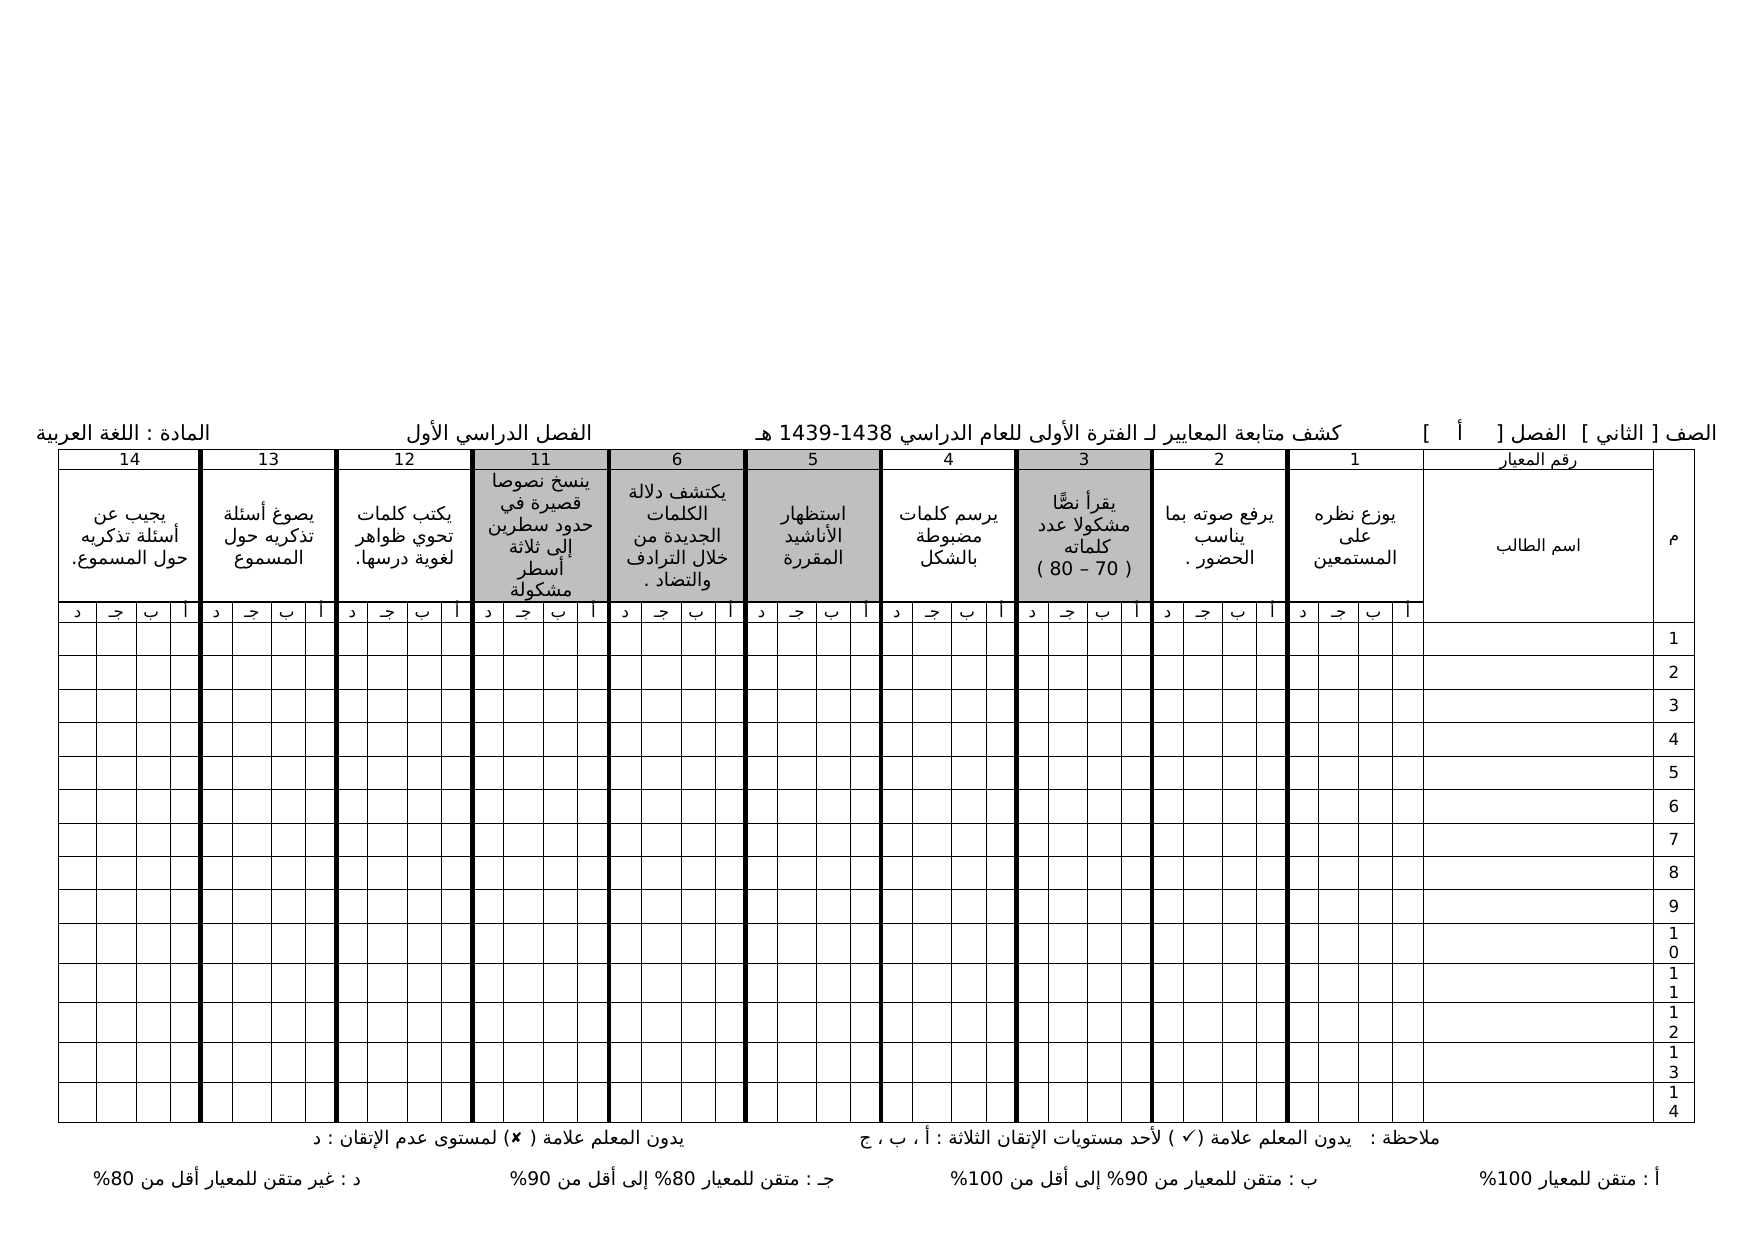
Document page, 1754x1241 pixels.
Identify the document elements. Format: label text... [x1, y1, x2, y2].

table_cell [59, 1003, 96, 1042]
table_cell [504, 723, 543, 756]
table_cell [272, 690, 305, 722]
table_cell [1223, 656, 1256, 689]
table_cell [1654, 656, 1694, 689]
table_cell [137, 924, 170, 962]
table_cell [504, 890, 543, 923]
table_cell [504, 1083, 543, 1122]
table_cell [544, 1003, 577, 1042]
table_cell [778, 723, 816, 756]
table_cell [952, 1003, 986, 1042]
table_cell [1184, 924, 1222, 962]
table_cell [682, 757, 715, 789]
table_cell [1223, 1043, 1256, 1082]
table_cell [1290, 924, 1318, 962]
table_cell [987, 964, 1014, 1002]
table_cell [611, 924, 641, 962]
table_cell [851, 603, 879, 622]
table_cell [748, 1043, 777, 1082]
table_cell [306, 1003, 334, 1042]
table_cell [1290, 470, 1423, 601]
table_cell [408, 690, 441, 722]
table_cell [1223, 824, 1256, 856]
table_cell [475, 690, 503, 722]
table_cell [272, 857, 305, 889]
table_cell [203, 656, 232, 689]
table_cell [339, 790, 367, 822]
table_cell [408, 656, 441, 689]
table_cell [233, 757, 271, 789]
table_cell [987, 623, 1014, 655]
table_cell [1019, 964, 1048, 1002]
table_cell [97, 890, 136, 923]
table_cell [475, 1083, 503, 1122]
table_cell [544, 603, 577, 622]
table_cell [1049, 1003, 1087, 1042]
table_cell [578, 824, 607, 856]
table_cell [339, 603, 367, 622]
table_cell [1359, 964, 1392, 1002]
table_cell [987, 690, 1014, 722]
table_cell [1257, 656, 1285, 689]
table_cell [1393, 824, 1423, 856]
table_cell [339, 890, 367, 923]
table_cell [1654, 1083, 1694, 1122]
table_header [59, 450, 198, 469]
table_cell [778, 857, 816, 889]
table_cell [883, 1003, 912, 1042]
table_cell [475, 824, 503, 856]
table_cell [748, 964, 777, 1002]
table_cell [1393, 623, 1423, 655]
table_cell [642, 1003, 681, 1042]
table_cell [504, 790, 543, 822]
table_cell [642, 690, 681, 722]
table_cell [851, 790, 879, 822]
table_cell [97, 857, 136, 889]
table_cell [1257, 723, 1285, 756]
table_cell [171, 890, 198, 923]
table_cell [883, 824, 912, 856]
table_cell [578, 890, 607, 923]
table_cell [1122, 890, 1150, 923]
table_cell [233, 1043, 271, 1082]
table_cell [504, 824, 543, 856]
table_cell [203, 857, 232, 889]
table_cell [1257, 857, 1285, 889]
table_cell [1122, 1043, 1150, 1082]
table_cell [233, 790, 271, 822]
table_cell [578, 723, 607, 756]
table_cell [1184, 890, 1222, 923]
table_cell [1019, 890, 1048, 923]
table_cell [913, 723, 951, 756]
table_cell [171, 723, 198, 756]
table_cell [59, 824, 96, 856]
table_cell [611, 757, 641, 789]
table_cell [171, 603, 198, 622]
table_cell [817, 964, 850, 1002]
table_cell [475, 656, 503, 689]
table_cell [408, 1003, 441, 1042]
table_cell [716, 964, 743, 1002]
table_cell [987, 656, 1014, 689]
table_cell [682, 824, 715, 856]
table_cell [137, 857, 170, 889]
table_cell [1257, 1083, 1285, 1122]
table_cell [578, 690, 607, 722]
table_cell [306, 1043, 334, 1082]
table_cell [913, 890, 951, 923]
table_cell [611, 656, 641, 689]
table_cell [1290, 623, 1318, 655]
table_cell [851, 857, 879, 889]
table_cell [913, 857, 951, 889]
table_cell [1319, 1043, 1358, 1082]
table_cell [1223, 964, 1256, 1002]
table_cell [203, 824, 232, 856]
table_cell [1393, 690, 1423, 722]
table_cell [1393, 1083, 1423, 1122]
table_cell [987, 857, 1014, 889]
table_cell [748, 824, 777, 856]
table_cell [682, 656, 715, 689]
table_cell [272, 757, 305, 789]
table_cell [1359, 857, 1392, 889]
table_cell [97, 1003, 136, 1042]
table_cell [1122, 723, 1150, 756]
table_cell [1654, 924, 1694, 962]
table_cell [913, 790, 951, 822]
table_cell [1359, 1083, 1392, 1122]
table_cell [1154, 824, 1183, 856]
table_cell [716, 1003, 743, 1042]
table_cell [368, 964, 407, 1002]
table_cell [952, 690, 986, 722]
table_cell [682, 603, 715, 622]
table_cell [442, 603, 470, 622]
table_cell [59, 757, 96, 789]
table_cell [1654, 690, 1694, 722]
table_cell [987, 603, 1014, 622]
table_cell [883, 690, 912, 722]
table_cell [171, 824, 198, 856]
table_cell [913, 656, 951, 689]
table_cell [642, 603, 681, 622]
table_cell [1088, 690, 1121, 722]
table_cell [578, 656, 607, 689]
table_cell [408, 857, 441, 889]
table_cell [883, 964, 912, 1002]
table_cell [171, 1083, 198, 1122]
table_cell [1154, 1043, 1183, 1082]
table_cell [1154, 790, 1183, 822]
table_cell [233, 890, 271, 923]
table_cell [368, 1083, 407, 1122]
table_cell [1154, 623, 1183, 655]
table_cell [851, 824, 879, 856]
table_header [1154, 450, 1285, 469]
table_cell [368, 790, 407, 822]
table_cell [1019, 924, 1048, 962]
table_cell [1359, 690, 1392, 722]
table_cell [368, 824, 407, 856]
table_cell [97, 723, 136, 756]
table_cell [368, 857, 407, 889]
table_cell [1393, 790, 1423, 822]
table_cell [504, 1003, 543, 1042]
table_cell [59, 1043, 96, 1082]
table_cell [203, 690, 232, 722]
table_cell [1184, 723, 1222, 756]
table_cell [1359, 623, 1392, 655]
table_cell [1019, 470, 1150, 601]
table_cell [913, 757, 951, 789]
text الصف [ الثاني ] الفصل [ أ ] كشف متابعة المعايير لـ الفترة الأولى للعام الدراسي 1438-1439 هـ الفصل الدراسي الأول المادة : اللغة العربية [25, 421, 1728, 445]
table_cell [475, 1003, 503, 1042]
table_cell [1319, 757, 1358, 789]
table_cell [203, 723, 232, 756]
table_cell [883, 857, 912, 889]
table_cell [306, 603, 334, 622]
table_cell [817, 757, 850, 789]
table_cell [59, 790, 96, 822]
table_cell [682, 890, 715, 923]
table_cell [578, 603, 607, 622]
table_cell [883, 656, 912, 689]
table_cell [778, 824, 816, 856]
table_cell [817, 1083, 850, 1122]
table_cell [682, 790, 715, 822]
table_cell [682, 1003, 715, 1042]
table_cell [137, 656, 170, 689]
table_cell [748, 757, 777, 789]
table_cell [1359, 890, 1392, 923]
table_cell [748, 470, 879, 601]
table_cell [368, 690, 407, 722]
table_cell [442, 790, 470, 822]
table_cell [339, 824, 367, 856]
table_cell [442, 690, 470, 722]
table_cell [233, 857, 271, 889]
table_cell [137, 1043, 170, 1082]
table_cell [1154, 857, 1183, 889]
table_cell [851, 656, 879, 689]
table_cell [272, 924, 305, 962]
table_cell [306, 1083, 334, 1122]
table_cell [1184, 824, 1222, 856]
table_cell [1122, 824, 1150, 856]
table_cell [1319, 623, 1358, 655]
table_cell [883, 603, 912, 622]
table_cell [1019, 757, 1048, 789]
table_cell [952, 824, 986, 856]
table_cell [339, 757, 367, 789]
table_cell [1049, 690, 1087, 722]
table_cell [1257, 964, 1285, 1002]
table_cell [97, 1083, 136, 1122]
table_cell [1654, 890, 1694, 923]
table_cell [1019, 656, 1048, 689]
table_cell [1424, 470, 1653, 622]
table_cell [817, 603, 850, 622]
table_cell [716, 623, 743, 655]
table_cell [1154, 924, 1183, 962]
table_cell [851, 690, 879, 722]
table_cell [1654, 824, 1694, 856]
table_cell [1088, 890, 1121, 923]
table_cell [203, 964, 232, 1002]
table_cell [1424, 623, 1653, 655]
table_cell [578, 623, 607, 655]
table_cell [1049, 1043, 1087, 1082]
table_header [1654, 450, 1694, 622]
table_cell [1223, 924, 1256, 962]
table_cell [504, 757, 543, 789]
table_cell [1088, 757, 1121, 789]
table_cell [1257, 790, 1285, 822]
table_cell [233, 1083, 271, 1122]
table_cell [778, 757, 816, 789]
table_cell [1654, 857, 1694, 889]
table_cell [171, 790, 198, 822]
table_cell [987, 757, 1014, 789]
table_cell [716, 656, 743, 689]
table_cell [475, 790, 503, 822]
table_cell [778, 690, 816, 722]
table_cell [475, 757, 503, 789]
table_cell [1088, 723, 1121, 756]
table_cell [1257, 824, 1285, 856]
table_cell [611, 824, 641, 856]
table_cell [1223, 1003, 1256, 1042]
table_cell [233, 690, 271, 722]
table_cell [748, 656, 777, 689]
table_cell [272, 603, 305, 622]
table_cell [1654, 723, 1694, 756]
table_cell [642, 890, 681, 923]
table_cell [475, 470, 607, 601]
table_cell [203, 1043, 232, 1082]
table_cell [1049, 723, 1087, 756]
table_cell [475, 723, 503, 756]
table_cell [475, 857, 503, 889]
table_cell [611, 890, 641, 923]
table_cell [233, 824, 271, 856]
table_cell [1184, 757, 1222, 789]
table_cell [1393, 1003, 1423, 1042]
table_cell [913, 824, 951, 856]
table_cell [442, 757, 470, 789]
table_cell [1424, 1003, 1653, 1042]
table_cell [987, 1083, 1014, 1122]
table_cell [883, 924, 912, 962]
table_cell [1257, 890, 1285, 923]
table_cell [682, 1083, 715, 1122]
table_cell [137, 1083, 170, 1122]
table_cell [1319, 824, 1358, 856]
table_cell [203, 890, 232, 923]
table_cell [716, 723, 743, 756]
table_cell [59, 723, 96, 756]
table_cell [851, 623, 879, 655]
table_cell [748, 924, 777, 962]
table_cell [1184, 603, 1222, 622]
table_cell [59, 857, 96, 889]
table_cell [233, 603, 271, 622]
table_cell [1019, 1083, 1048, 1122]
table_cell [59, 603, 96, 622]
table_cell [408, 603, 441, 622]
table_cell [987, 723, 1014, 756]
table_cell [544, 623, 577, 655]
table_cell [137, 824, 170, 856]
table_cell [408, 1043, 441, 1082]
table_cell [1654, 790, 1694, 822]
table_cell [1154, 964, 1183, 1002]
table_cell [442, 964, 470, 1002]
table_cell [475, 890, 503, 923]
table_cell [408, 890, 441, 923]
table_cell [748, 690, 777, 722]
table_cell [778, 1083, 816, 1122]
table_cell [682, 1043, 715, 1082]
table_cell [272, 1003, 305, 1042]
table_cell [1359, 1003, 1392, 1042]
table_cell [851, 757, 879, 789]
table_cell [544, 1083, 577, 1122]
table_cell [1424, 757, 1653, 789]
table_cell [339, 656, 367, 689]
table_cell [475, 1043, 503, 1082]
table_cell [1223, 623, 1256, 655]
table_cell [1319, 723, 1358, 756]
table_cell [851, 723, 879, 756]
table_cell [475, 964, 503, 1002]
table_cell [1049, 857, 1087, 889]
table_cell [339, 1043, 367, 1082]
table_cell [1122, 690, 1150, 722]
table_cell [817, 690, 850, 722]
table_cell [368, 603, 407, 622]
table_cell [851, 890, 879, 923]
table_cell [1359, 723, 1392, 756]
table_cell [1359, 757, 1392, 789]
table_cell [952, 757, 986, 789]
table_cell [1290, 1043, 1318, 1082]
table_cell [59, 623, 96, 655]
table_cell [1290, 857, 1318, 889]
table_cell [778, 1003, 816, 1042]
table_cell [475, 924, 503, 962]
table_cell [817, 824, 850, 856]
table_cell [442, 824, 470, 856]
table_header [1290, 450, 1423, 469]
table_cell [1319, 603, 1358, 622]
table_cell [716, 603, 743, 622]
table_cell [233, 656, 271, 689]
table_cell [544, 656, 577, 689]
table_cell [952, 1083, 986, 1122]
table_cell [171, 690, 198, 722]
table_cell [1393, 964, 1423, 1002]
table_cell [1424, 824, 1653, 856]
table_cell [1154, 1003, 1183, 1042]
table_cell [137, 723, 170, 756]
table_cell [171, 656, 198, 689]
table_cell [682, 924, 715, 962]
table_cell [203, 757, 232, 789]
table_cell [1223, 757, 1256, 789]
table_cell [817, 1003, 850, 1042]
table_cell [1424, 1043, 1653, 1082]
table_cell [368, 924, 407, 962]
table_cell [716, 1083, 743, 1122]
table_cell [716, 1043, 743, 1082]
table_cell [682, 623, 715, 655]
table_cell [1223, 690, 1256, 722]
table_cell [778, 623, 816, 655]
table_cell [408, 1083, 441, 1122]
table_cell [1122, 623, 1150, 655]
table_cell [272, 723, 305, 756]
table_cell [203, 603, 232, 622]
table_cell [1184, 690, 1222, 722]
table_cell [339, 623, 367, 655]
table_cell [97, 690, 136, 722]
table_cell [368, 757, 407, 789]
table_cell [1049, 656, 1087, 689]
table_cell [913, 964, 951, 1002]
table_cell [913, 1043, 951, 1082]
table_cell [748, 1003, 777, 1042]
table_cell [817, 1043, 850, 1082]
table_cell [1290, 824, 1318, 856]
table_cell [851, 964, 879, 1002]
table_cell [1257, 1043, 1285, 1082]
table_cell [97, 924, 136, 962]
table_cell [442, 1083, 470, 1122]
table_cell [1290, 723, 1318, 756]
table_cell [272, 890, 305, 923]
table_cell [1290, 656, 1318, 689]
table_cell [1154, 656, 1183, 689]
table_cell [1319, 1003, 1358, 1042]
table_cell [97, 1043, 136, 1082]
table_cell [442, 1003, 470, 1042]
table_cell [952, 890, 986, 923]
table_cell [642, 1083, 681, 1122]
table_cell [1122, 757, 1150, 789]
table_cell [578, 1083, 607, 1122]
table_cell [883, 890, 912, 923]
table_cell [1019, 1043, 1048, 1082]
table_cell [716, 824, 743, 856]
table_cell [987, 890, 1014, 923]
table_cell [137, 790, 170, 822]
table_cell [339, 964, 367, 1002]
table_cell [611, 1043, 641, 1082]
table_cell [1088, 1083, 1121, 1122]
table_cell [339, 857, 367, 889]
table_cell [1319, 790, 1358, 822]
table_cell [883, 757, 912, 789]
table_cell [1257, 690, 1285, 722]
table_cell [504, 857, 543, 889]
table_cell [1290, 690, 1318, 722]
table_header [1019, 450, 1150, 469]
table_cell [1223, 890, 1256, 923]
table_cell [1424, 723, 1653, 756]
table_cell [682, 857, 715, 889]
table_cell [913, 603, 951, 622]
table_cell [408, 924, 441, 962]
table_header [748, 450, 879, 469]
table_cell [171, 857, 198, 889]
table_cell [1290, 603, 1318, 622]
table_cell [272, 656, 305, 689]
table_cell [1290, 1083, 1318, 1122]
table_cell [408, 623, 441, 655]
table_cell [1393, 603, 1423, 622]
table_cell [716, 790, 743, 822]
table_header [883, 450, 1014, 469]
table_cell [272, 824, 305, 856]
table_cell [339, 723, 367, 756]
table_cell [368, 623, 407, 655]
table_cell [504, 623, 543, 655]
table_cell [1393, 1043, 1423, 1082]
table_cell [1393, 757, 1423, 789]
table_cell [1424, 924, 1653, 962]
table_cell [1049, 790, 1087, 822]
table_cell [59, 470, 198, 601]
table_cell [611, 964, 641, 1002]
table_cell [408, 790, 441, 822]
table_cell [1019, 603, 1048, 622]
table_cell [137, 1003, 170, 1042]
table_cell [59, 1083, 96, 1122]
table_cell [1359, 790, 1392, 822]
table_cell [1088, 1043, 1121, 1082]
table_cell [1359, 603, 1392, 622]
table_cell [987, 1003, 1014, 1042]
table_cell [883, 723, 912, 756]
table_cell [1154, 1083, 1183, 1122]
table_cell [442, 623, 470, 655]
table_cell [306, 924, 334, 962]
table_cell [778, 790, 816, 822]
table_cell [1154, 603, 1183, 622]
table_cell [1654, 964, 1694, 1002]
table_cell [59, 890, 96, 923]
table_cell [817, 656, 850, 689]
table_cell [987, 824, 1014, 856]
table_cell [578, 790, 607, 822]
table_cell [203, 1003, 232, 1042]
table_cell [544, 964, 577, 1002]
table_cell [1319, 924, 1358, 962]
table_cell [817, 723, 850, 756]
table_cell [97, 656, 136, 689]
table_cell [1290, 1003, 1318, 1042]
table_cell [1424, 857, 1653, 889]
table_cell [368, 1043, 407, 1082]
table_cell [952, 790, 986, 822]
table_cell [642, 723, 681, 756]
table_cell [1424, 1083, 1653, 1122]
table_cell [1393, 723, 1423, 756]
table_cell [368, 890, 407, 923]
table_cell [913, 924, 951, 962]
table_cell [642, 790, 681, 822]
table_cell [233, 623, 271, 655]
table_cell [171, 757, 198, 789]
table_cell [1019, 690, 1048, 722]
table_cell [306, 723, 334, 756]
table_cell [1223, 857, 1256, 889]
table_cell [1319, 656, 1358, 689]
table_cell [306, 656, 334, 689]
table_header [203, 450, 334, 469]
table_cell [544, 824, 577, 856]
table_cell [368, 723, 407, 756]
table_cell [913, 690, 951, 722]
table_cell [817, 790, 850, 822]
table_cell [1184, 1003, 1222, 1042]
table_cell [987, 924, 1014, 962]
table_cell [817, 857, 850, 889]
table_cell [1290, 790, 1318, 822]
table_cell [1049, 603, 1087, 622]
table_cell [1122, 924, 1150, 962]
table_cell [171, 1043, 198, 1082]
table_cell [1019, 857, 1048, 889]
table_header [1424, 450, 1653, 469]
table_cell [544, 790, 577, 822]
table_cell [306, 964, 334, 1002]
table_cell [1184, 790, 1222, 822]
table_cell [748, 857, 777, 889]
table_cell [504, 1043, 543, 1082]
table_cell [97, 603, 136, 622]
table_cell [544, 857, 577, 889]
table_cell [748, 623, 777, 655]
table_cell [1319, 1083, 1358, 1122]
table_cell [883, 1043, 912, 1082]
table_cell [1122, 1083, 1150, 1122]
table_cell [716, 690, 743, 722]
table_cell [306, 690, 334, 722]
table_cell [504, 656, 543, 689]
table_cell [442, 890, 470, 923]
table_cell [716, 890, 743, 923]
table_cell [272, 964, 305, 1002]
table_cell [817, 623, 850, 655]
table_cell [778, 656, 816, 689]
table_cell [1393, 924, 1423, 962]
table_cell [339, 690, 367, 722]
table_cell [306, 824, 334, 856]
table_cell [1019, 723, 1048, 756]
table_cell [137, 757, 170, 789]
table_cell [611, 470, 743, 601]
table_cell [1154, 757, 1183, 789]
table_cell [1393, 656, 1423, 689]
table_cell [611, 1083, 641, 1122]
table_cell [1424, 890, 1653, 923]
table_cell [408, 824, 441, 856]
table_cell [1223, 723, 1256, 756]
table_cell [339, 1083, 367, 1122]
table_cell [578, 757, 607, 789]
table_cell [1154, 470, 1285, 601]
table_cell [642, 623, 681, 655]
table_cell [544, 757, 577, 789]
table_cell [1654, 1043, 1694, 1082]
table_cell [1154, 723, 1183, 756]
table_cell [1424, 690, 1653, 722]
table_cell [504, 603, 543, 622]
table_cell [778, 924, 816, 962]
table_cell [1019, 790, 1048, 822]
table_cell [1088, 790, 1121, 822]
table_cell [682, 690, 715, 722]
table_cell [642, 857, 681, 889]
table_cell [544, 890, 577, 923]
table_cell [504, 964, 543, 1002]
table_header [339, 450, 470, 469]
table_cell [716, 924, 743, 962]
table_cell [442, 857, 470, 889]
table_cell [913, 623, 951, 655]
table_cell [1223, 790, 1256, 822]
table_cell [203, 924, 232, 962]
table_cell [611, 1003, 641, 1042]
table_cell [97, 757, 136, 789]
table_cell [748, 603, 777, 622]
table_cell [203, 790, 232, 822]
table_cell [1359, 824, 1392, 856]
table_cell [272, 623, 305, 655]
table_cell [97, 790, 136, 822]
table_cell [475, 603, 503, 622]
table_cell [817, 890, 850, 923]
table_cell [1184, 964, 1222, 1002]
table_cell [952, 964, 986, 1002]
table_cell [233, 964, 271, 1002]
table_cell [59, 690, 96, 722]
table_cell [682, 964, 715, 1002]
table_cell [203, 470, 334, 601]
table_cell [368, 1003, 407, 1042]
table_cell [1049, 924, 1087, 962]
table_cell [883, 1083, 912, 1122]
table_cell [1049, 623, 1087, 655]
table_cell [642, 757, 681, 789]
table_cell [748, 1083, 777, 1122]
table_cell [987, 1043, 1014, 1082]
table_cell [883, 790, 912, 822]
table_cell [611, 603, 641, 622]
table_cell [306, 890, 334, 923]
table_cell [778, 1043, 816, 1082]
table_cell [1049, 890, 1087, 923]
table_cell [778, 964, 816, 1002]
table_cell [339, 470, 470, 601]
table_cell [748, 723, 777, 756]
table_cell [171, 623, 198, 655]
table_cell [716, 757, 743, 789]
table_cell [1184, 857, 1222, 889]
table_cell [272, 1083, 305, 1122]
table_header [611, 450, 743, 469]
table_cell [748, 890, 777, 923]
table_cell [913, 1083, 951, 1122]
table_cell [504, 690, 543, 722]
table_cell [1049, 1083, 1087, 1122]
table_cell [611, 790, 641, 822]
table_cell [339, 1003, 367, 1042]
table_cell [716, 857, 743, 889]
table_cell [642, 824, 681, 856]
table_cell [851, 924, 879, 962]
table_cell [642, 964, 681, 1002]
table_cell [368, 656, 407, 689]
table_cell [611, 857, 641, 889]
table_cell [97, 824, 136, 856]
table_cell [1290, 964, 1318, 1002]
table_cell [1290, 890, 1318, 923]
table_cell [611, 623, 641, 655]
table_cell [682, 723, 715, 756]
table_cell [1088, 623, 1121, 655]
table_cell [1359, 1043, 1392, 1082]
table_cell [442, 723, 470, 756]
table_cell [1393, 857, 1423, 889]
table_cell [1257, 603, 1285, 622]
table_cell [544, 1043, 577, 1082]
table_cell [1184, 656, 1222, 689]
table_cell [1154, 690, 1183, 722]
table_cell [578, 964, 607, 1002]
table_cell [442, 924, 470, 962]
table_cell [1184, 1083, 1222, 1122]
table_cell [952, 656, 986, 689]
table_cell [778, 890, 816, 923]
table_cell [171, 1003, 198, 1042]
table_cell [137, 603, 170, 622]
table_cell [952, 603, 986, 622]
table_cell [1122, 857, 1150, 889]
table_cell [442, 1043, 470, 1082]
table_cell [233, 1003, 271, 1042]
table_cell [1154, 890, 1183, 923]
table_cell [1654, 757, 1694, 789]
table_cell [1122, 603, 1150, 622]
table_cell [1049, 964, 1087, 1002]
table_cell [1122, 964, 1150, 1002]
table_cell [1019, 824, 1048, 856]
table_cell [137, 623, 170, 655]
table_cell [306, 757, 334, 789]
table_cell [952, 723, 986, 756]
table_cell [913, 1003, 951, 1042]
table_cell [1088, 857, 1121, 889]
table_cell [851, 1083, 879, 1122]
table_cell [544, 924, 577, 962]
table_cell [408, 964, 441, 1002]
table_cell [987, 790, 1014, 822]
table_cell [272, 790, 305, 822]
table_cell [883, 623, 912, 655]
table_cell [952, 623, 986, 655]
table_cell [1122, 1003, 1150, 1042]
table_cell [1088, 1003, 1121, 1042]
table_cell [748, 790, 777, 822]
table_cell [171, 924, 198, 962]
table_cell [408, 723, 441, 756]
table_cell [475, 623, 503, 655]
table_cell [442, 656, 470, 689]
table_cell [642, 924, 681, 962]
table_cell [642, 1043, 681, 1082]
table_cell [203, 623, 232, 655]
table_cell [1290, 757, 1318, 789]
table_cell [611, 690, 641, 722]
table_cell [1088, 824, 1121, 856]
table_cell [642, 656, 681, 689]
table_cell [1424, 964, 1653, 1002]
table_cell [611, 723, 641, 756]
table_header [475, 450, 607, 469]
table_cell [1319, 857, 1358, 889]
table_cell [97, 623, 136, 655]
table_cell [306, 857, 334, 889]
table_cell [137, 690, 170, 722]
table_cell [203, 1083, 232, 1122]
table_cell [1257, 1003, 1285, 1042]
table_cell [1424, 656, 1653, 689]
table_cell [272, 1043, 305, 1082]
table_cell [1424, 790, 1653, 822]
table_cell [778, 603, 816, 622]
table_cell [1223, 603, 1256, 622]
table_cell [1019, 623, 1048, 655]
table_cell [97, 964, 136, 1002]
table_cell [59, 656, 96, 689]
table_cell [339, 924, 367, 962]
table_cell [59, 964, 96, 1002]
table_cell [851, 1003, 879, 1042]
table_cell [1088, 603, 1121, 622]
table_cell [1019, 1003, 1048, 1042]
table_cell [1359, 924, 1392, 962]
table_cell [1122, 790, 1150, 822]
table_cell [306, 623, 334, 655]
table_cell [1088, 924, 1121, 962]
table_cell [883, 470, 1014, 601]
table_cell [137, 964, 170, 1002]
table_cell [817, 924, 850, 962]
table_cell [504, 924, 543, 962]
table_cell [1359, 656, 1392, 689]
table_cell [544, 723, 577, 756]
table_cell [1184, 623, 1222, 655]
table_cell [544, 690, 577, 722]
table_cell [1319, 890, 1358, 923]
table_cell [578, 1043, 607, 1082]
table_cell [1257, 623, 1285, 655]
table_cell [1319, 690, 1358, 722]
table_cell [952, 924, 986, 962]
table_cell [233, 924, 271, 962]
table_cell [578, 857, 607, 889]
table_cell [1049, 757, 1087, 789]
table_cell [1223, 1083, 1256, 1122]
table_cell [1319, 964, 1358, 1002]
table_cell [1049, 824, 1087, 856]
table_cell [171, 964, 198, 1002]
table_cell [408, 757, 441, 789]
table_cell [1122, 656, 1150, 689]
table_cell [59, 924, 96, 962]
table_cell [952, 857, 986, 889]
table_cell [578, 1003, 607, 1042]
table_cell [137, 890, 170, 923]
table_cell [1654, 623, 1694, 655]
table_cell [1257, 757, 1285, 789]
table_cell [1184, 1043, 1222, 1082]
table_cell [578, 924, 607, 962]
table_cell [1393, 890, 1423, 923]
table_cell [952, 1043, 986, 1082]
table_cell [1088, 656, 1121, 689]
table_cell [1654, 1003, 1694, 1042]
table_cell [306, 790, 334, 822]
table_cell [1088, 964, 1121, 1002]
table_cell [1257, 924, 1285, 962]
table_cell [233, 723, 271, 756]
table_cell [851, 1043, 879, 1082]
